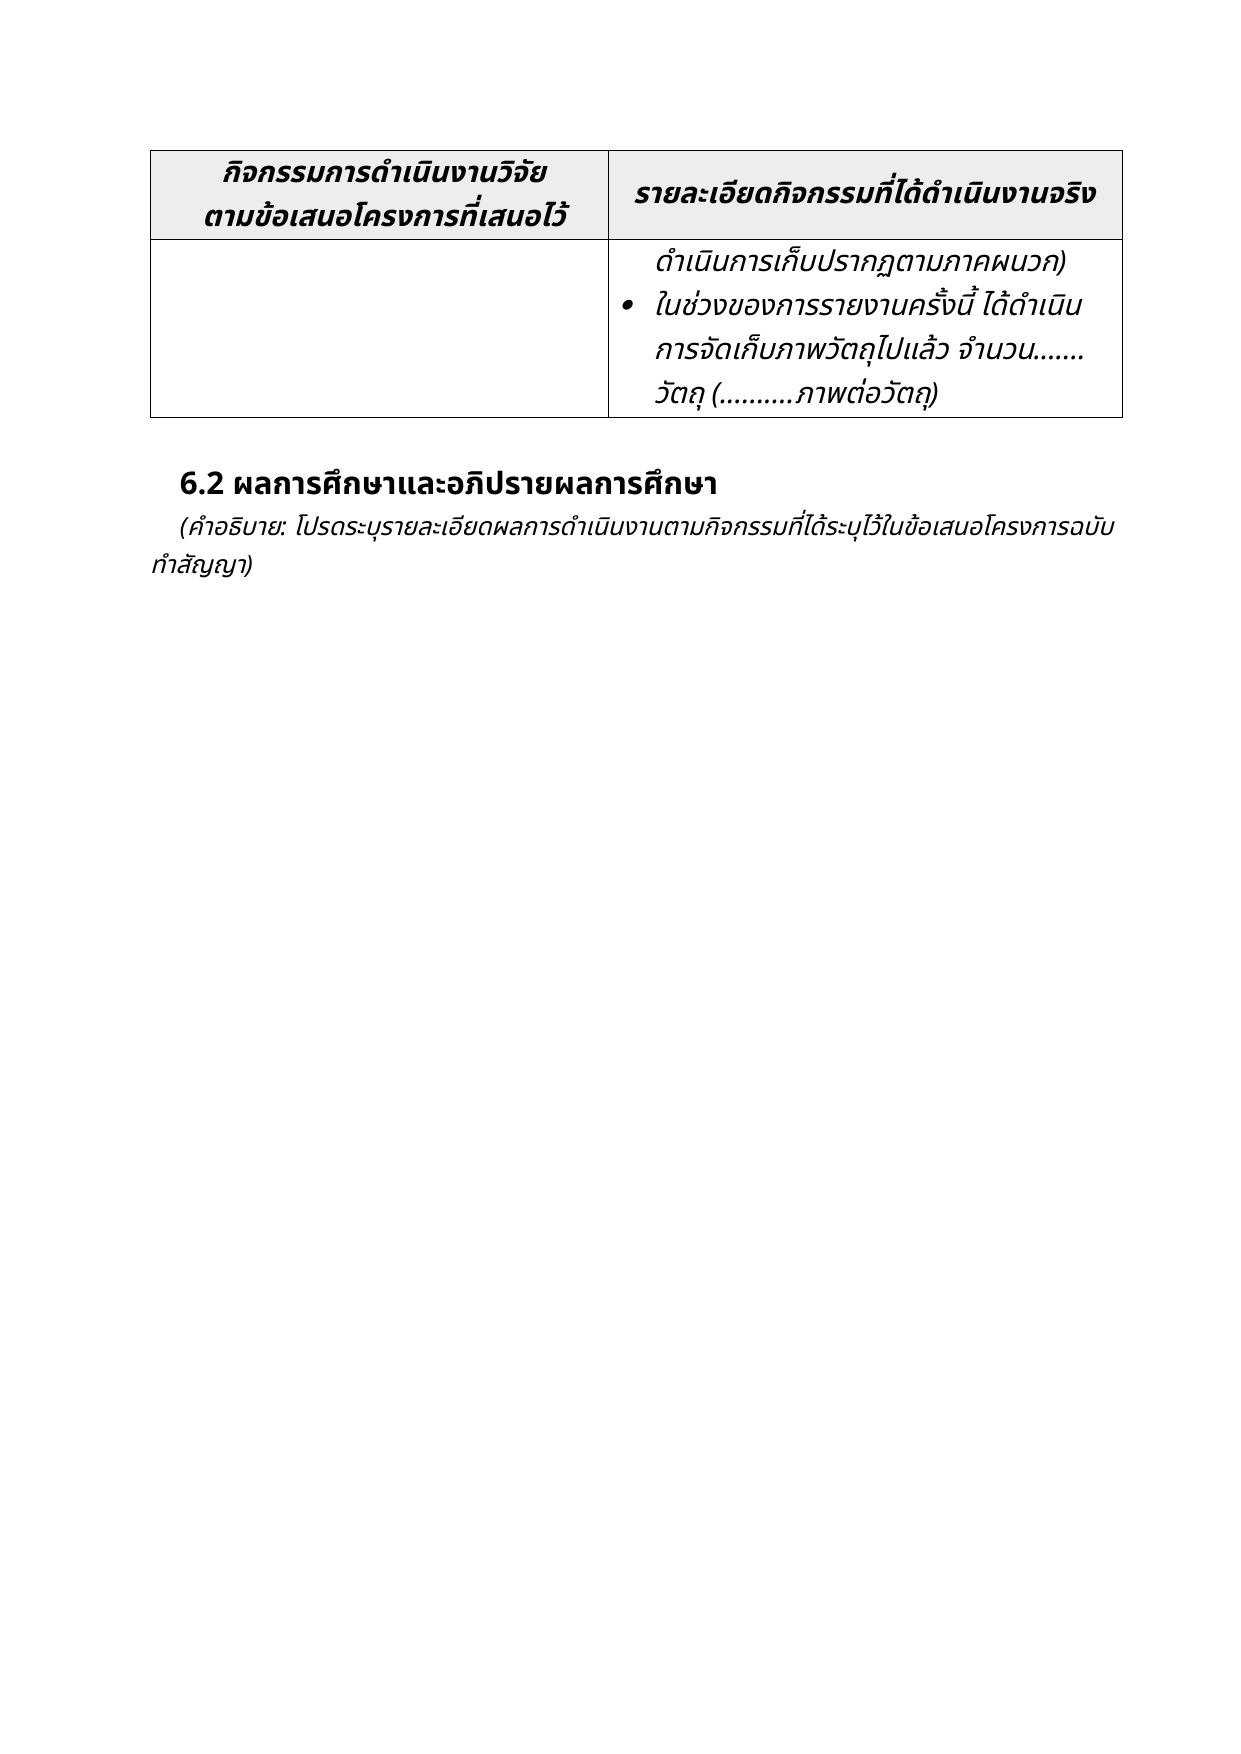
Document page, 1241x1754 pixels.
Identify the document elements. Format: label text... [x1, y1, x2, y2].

text (คำอธิบาย: โปรดระบุรายละเอียดผลการดำเนินงานตามกิจกรรมที่ได้ระบุไว้ในข้อเสนอโครงการฉบับทำสัญญา) [150, 508, 1122, 584]
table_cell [151, 240, 608, 417]
table_header รายละเอียดกิจกรรมที่ได้ดำเนินงานจริง [609, 151, 1122, 239]
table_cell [609, 240, 1122, 417]
table_header กิจกรรมการดำเนินงานวิจัย ตามข้อเสนอโครงการที่เสนอไว้ [151, 151, 608, 239]
text 6.2 ผลการศึกษาและอภิปรายผลการศึกษา [150, 461, 1122, 508]
